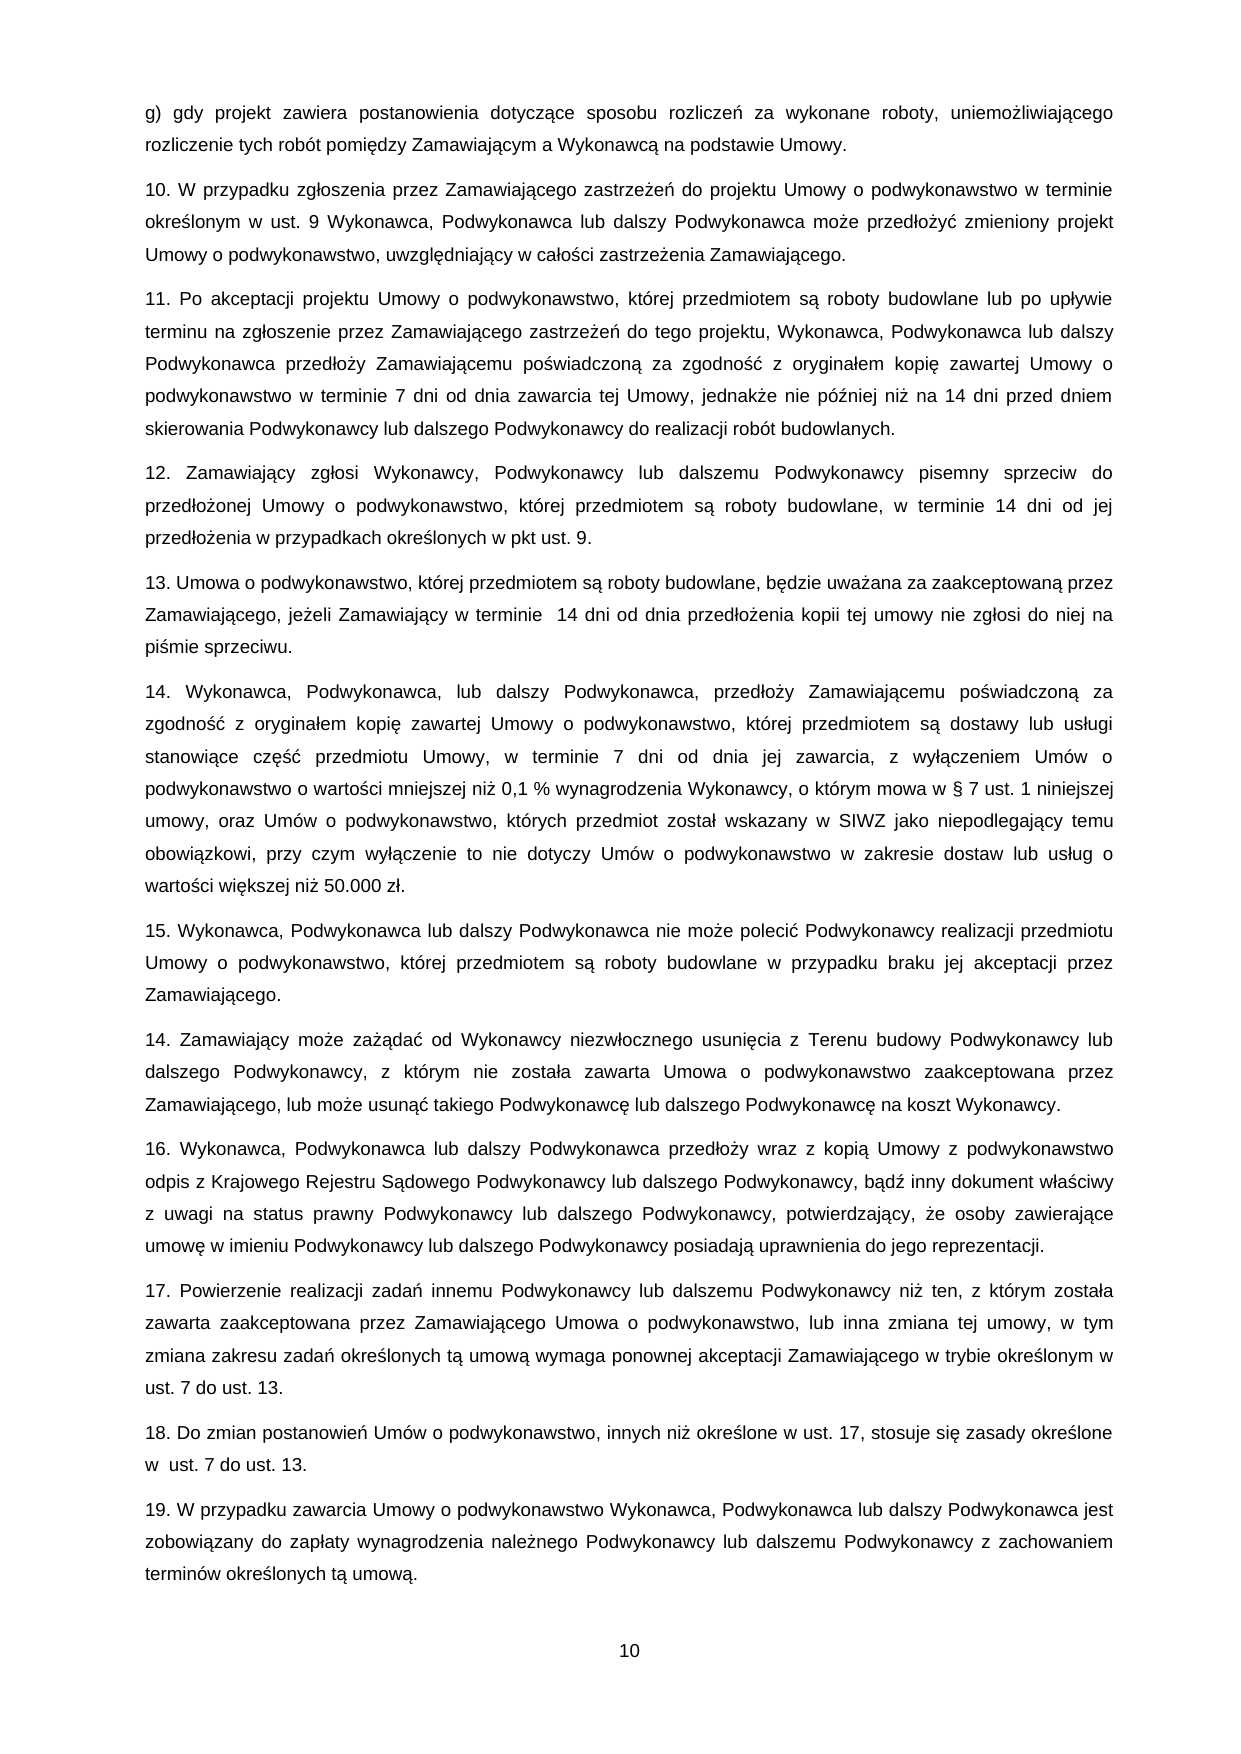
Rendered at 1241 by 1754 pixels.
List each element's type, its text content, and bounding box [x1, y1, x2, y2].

list 17. Powierzenie realizacji zadań innemu Podwykonawcy lub dalszemu Podwykonawcy niż ten, z którym została zawarta zaakceptowana przez Zamawiającego Umowa o podwykonawstwo, lub inna zmiana tej umowy, w tym zmiana zakresu zadań określonych tą umową wymaga ponownej akceptacji Zamawiającego w trybie określonym w ust. 7 do ust. 13. [145, 1280, 1114, 1398]
list 14. Wykonawca, Podwykonawca, lub dalszy Podwykonawca, przedłoży Zamawiającemu poświadczoną za zgodność z oryginałem kopię zawartej Umowy o podwykonawstwo, której przedmiotem są dostawy lub usługi stanowiące część przedmiotu Umowy, w terminie 7 dni od dnia jej zawarcia, z wyłączeniem Umów o podwykonawstwo o wartości mniejszej niż 0,1 % wynagrodzenia Wykonawcy, o którym mowa w § 7 ust. 1 niniejszej umowy, oraz Umów o podwykonawstwo, których przedmiot został wskazany w SIWZ jako niepodlegający temu obowiązkowi, przy czym wyłączenie to nie dotyczy Umów o podwykonawstwo w zakresie dostaw lub usług o wartości większej niż 50.000 zł. [145, 681, 1114, 896]
list g) gdy projekt zawiera postanowienia dotyczące sposobu rozliczeń za wykonane roboty, uniemożliwiającego rozliczenie tych robót pomiędzy Zamawiającym a Wykonawcą na podstawie Umowy. [145, 102, 1114, 156]
list 14. Zamawiający może zażądać od Wykonawcy niezwłocznego usunięcia z Terenu budowy Podwykonawcy lub dalszego Podwykonawcy, z którym nie została zawarta Umowa o podwykonawstwo zaakceptowana przez Zamawiającego, lub może usunąć takiego Podwykonawcę lub dalszego Podwykonawcę na koszt Wykonawcy. [145, 1029, 1114, 1115]
list 19. W przypadku zawarcia Umowy o podwykonawstwo Wykonawca, Podwykonawca lub dalszy Podwykonawca jest zobowiązany do zapłaty wynagrodzenia należnego Podwykonawcy lub dalszemu Podwykonawcy z zachowaniem terminów określonych tą umową. [145, 1499, 1114, 1585]
list 15. Wykonawca, Podwykonawca lub dalszy Podwykonawca nie może polecić Podwykonawcy realizacji przedmiotu Umowy o podwykonawstwo, której przedmiotem są roboty budowlane w przypadku braku jej akceptacji przez Zamawiającego. [145, 919, 1114, 1006]
list 16. Wykonawca, Podwykonawca lub dalszy Podwykonawca przedłoży wraz z kopią Umowy z podwykonawstwo odpis z Krajowego Rejestru Sądowego Podwykonawcy lub dalszego Podwykonawcy, bądź inny dokument właściwy z uwagi na status prawny Podwykonawcy lub dalszego Podwykonawcy, potwierdzający, że osoby zawierające umowę w imieniu Podwykonawcy lub dalszego Podwykonawcy posiadają uprawnienia do jego reprezentacji. [145, 1138, 1114, 1257]
list 12. Zamawiający zgłosi Wykonawcy, Podwykonawcy lub dalszemu Podwykonawcy pisemny sprzeciw do przedłożonej Umowy o podwykonawstwo, której przedmiotem są roboty budowlane, w terminie 14 dni od jej przedłożenia w przypadkach określonych w pkt ust. 9. [145, 462, 1114, 548]
list 18. Do zmian postanowień Umów o podwykonawstwo, innych niż określone w ust. 17, stosuje się zasady określone w ust. 7 do ust. 13. [145, 1422, 1114, 1475]
list 13. Umowa o podwykonawstwo, której przedmiotem są roboty budowlane, będzie uważana za zaakceptowaną przez Zamawiającego, jeżeli Zamawiający w terminie 14 dni od dnia przedłożenia kopii tej umowy nie zgłosi do niej na piśmie sprzeciwu. [145, 572, 1114, 658]
list 11. Po akceptacji projektu Umowy o podwykonawstwo, której przedmiotem są roboty budowlane lub po upływie terminu na zgłoszenie przez Zamawiającego zastrzeżeń do tego projektu, Wykonawca, Podwykonawca lub dalszy Podwykonawca przedłoży Zamawiającemu poświadczoną za zgodność z oryginałem kopię zawartej Umowy o podwykonawstwo w terminie 7 dni od dnia zawarcia tej Umowy, jednakże nie później niż na 14 dni przed dniem skierowania Podwykonawcy lub dalszego Podwykonawcy do realizacji robót budowlanych. [145, 288, 1114, 439]
list 10. W przypadku zgłoszenia przez Zamawiającego zastrzeżeń do projektu Umowy o podwykonawstwo w terminie określonym w ust. 9 Wykonawca, Podwykonawca lub dalszy Podwykonawca może przedłożyć zmieniony projekt Umowy o podwykonawstwo, uwzględniający w całości zastrzeżenia Zamawiającego. [145, 179, 1114, 265]
